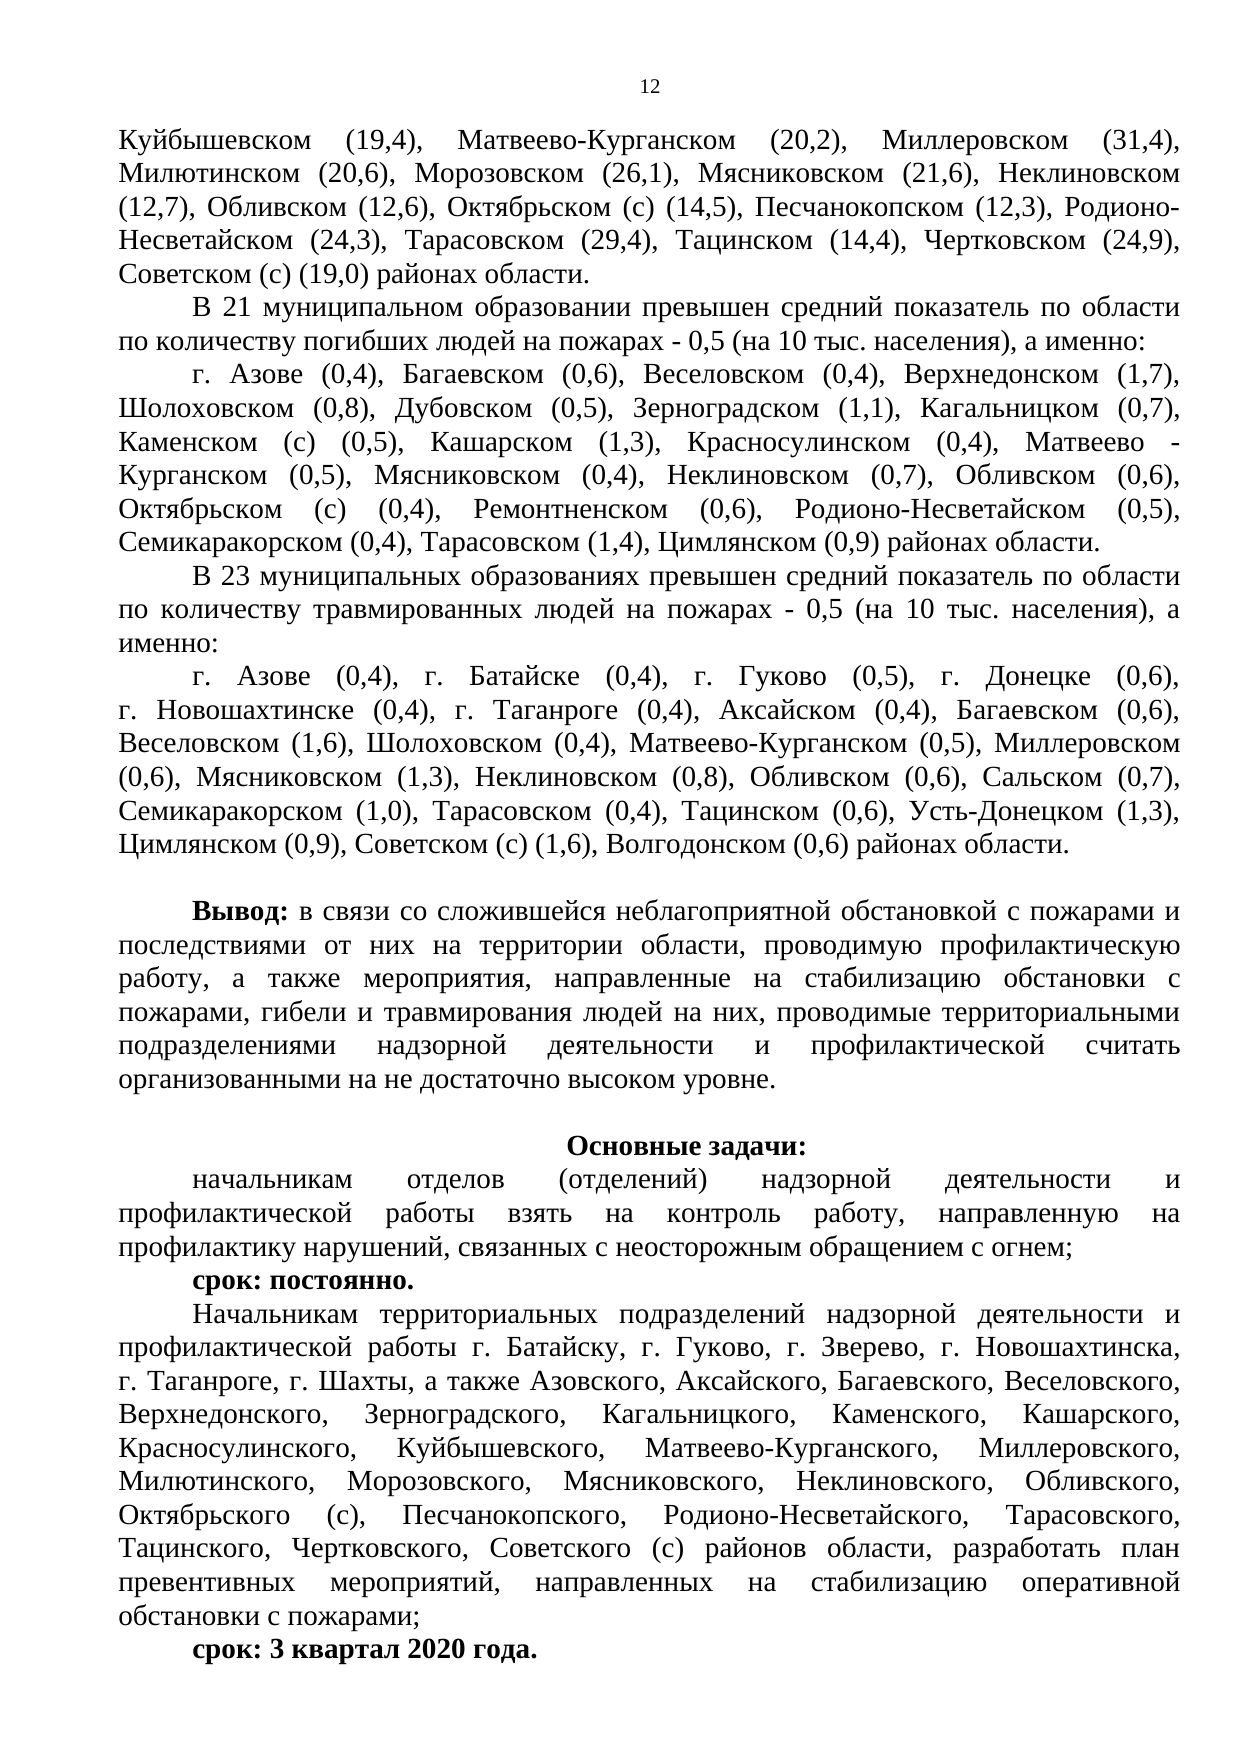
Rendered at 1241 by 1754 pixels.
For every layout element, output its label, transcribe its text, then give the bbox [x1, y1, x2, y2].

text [118, 122, 1181, 289]
text срок: 3 квартал 2020 года. [118, 1631, 1181, 1665]
text г. Азове (0,4), г. Батайске (0,4), г. Гуково (0,5), г. Донецке (0,6), г. Новошахтинске (0,4), г. Таганроге (0,4), Аксайском (0,4), Багаевском (0,6), Веселовском (1,6), Шолоховском (0,4), Матвеево-Курганском (0,5), Миллеровском (0,6), Мясниковском (1,3), Неклиновском (0,8), Обливском (0,6), Сальском (0,7), Семикаракорском (1,0), Тарасовском (0,4), Тацинском (0,6), Усть-Донецком (1,3), Цимлянском (0,9), Советском (с) (1,6), Волгодонском (0,6) районах области. [118, 658, 1181, 860]
text Основные задачи: [118, 1128, 1181, 1162]
text Вывод: в связи со сложившейся неблагоприятной обстановкой с пожарами и последствиями от них на территории области, проводимую профилактическую работу, а также мероприятия, направленные на стабилизацию обстановки с пожарами, гибели и травмирования людей на них, проводимые территориальными подразделениями надзорной деятельности и профилактической считать организованными на не достаточно высоком уровне. [118, 893, 1181, 1094]
text Начальникам территориальных подразделений надзорной деятельности и профилактической работы г. Батайску, г. Гуково, г. Зверево, г. Новошахтинска, г. Таганроге, г. Шахты, а также Азовского, Аксайского, Багаевского, Веселовского, Верхнедонского, Зерноградского, Кагальницкого, Каменского, Кашарского, Красносулинского, Куйбышевского, Матвеево-Курганского, Миллеровского, Милютинского, Морозовского, Мясниковского, Неклиновского, Обливского, Октябрьского (с), Песчанокопского, Родионо-Несветайского, Тарасовского, Тацинского, Чертковского, Советского (с) районов области, разработать план превентивных мероприятий, направленных на стабилизацию оперативной обстановки с пожарами; [118, 1296, 1181, 1631]
text В 23 муниципальных образованиях превышен средний показатель по области по количеству травмированных людей на пожарах - 0,5 (на 10 тыс. населения), а именно: [118, 558, 1181, 658]
text г. Азове (0,4), Багаевском (0,6), Веселовском (0,4), Верхнедонском (1,7), Шолоховском (0,8), Дубовском (0,5), Зерноградском (1,1), Кагальницком (0,7), Каменском (с) (0,5), Кашарском (1,3), Красносулинском (0,4), Матвеево - Курганском (0,5), Мясниковском (0,4), Неклиновском (0,7), Обливском (0,6), Октябрьском (с) (0,4), Ремонтненском (0,6), Родионо-Несветайском (0,5), Семикаракорском (0,4), Тарасовском (1,4), Цимлянском (0,9) районах области. [118, 357, 1181, 558]
text срок: постоянно. [118, 1262, 1181, 1296]
text В 21 муниципальном образовании превышен средний показатель по области по количеству погибших людей на пожарах - 0,5 (на 10 тыс. населения), а именно: [118, 289, 1181, 357]
text начальникам отделов (отделений) надзорной деятельности и профилактической работы взять на контроль работу, направленную на профилактику нарушений, связанных с неосторожным обращением с огнем; [118, 1162, 1181, 1262]
